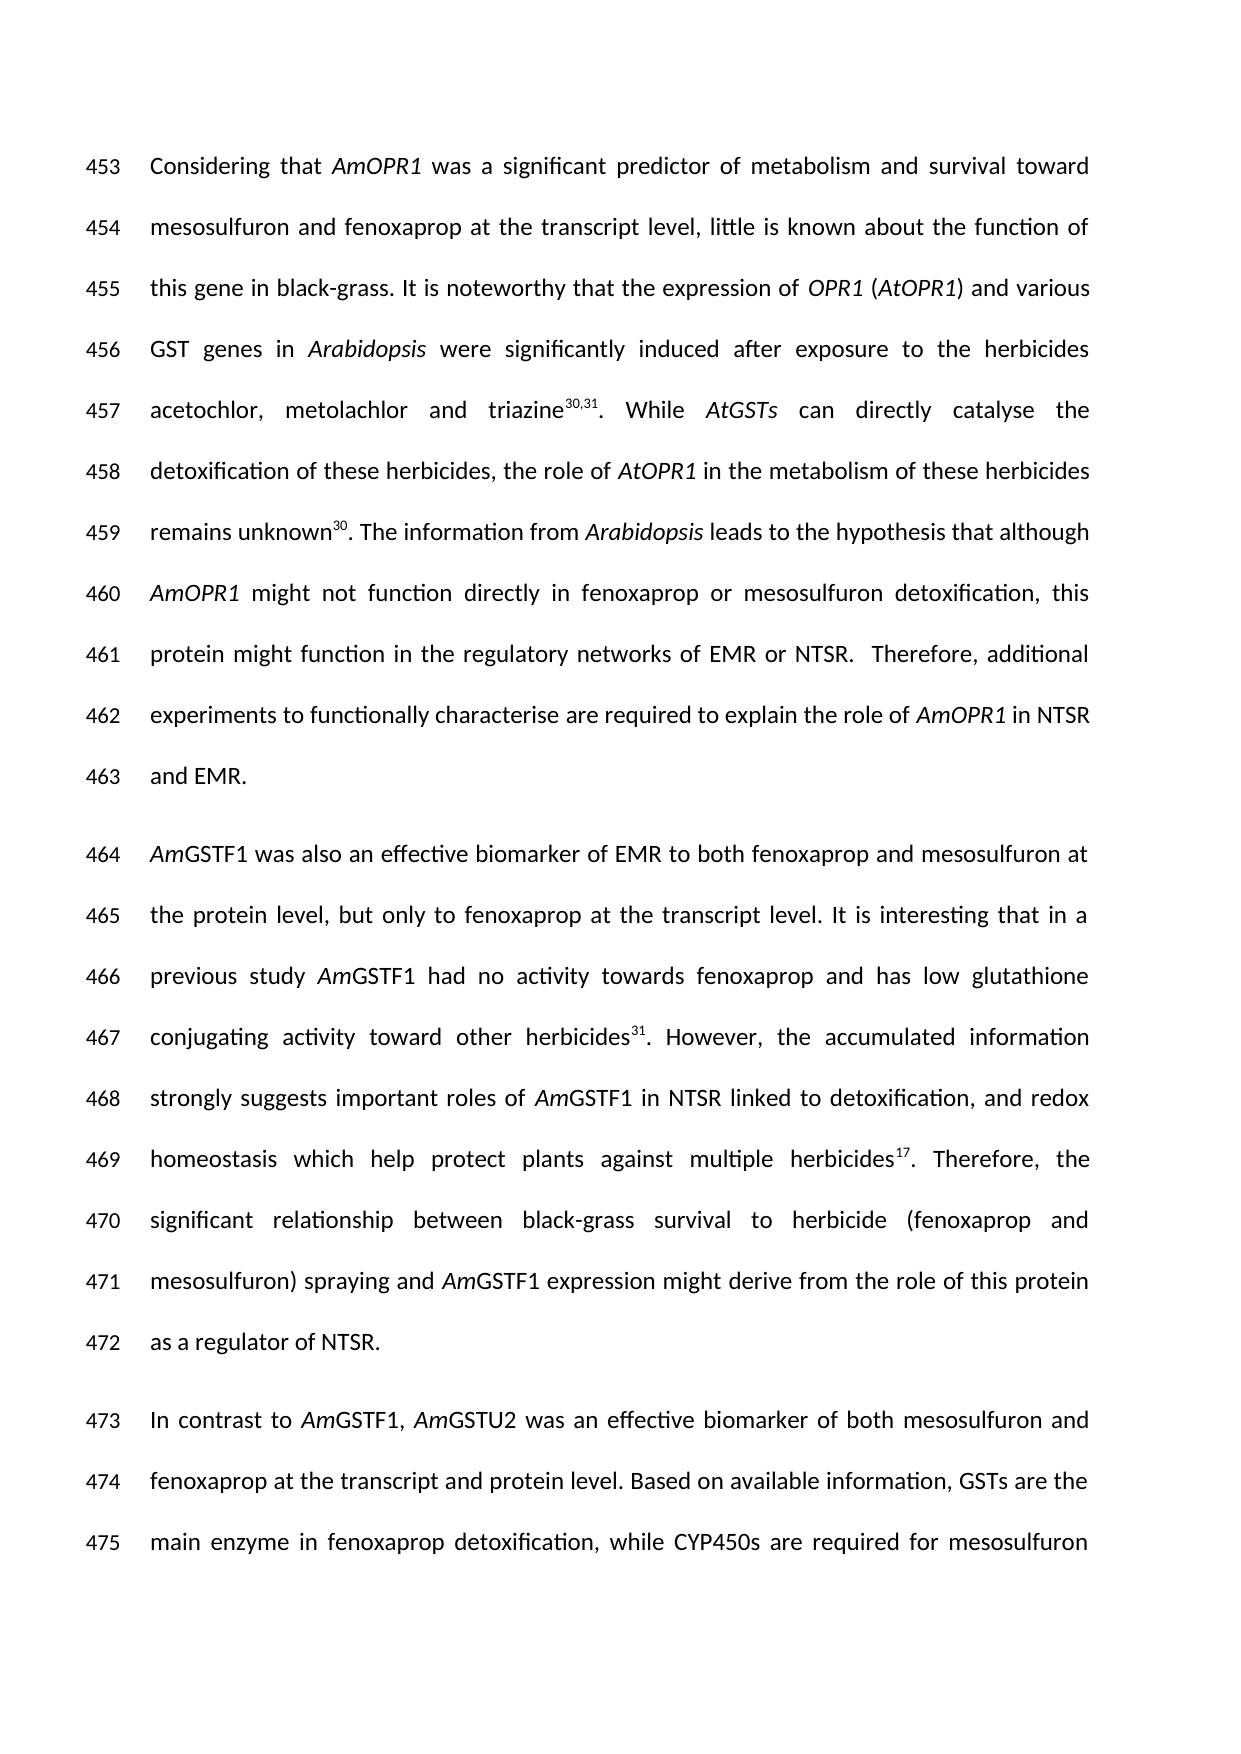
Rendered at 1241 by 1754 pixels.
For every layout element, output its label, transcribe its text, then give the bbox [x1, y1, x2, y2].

text AmGSTF1 was also an effective biomarker of EMR to both fenoxaprop and mesosulfuron at the protein level, but only to fenoxaprop at the transcript level. It is interesting that in a previous study AmGSTF1 had no activity towards fenoxaprop and has low glutathione conjugating activity toward other herbicides. However, the accumulated information strongly suggests important roles of AmGSTF1 in NTSR linked to detoxification, and redox homeostasis which help protect plants against multiple herbicides. Therefore, the significant relationship between black-grass survival to herbicide (fenoxaprop and mesosulfuron) spraying and AmGSTF1 expression might derive from the role of this protein as a regulator of NTSR. [150, 838, 1090, 1357]
text Considering that AmOPR1 was a significant predictor of metabolism and survival toward mesosulfuron and fenoxaprop at the transcript level, little is known about the function of this gene in black-grass. It is noteworthy that the expression of OPR1 (AtOPR1) and various GST genes in Arabidopsis were significantly induced after exposure to the herbicides acetochlor, metolachlor and triazine. While AtGSTs can directly catalyse the detoxification of these herbicides, the role of AtOPR1 in the metabolism of these herbicides remains unknown. The information from Arabidopsis leads to the hypothesis that although AmOPR1 might not function directly in fenoxaprop or mesosulfuron detoxification, this protein might function in the regulatory networks of EMR or NTSR. Therefore, additional experiments to functionally characterise are required to explain the role of AmOPR1 in NTSR and EMR. [150, 150, 1090, 791]
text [150, 1404, 1090, 1557]
